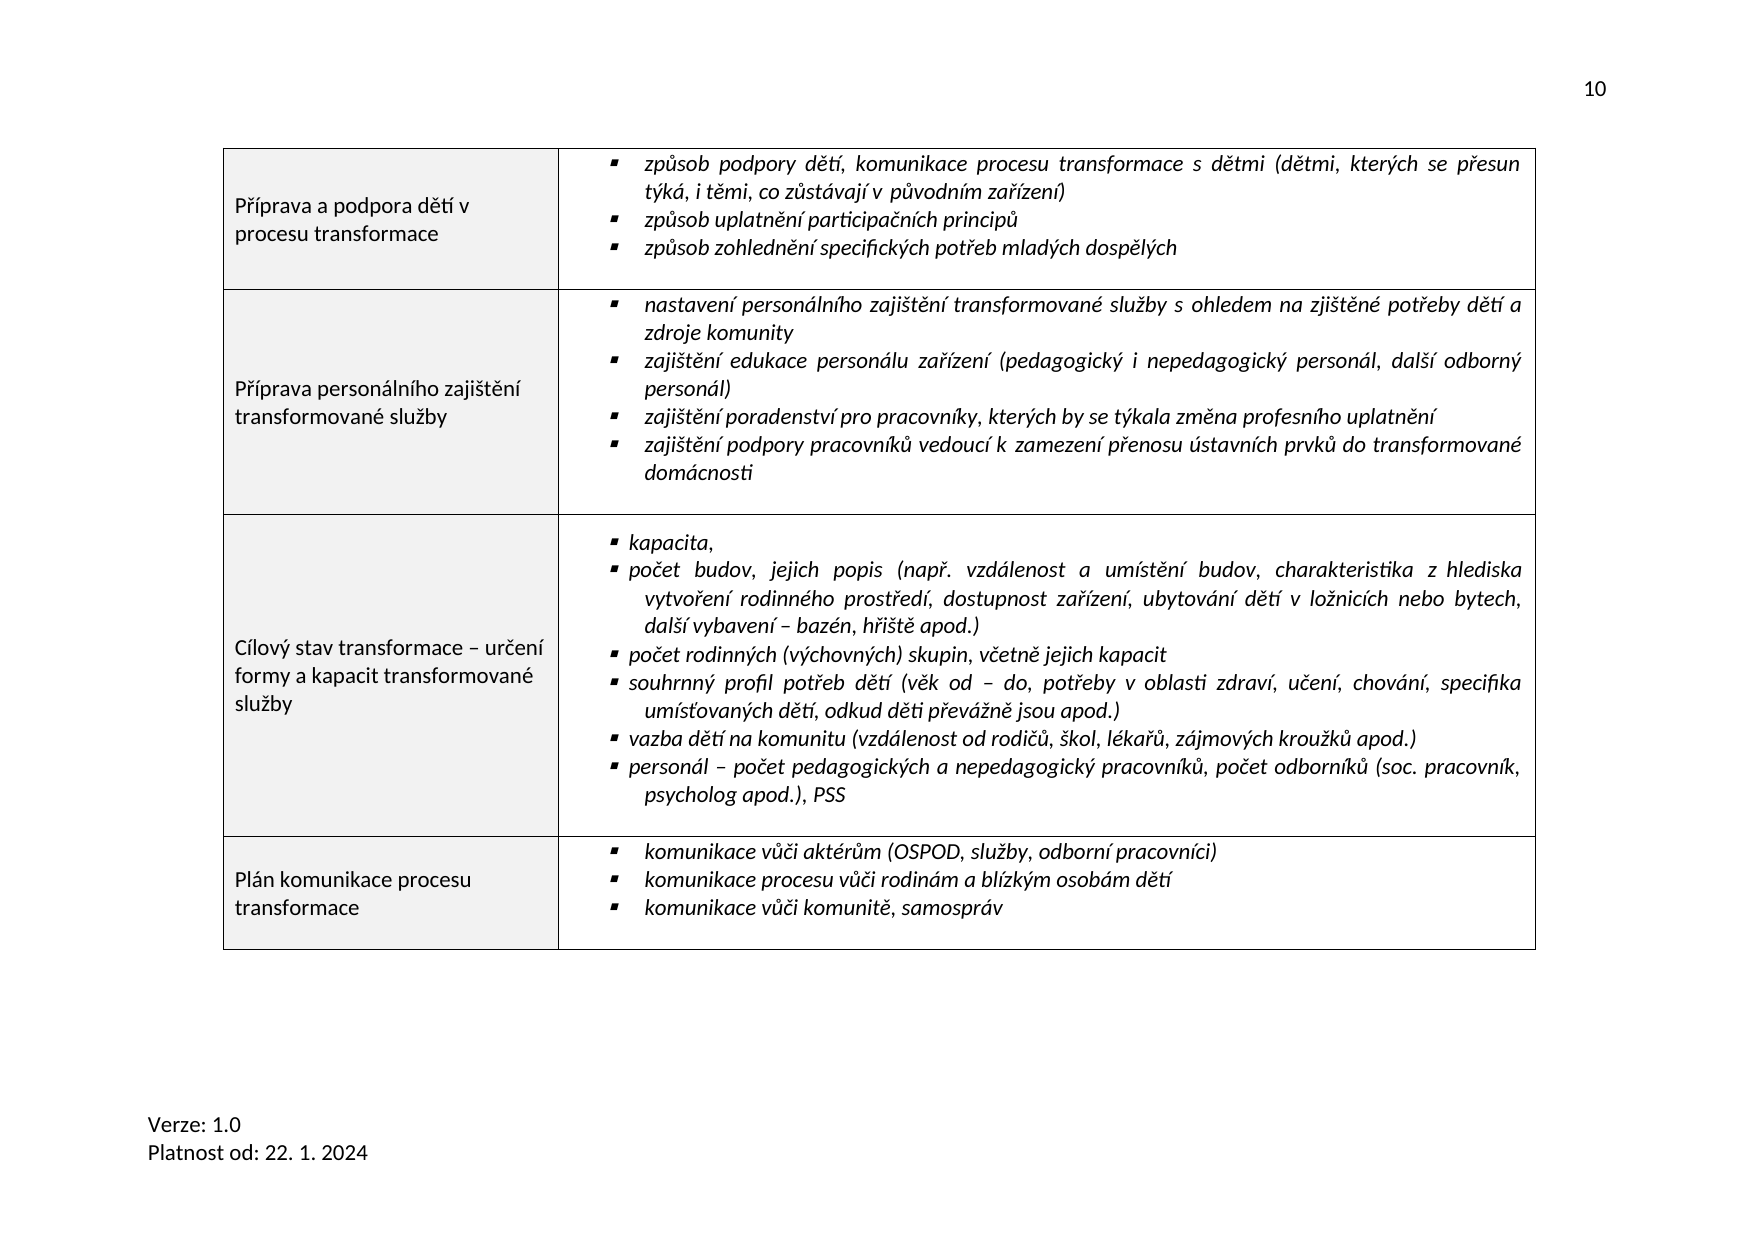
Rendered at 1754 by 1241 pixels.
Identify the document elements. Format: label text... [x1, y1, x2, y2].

table_cell způsob podpory dětí, komunikace procesu transformace s dětmi (dětmi, kterých se přesun týká, i těmi, co zůstávají v původním zařízení) způsob uplatnění participačních principů způsob zohlednění specifických potřeb mladých dospělých [559, 149, 1535, 289]
table_cell nastavení personálního zajištění transformované služby s ohledem na zjištěné potřeby dětí a zdroje komunity zajištění edukace personálu zařízení (pedagogický i nepedagogický personál, další odborný personál) zajištění poradenství pro pracovníky, kterých by se týkala změna profesního uplatnění zajištění podpory pracovníků vedoucí k zamezení přenosu ústavních prvků do transformované domácnosti [559, 290, 1535, 514]
table_cell Příprava personálního zajištění transformované služby [224, 290, 558, 514]
table_cell Příprava a podpora dětí v procesu transformace [224, 149, 558, 289]
table_cell Cílový stav transformace – určení formy a kapacit transformované služby [224, 515, 558, 836]
table_cell kapacita, počet budov, jejich popis (např. vzdálenost a umístění budov, charakteristika z hlediska vytvoření rodinného prostředí, dostupnost zařízení, ubytování dětí v ložnicích nebo bytech, další vybavení – bazén, hřiště apod.) počet rodinných (výchovných) skupin, včetně jejich kapacit souhrnný profil potřeb dětí (věk od – do, potřeby v oblasti zdraví, učení, chování, specifika umísťovaných dětí, odkud děti převážně jsou apod.) vazba dětí na komunitu (vzdálenost od rodičů, škol, lékařů, zájmových kroužků apod.) personál – počet pedagogických a nepedagogický pracovníků, počet odborníků (soc. pracovník, psycholog apod.), PSS [559, 515, 1535, 836]
table_cell komunikace vůči aktérům (OSPOD, služby, odborní pracovníci) komunikace procesu vůči rodinám a blízkým osobám dětí komunikace vůči komunitě, samospráv [559, 837, 1535, 949]
table_cell Plán komunikace procesu transformace [224, 837, 558, 949]
